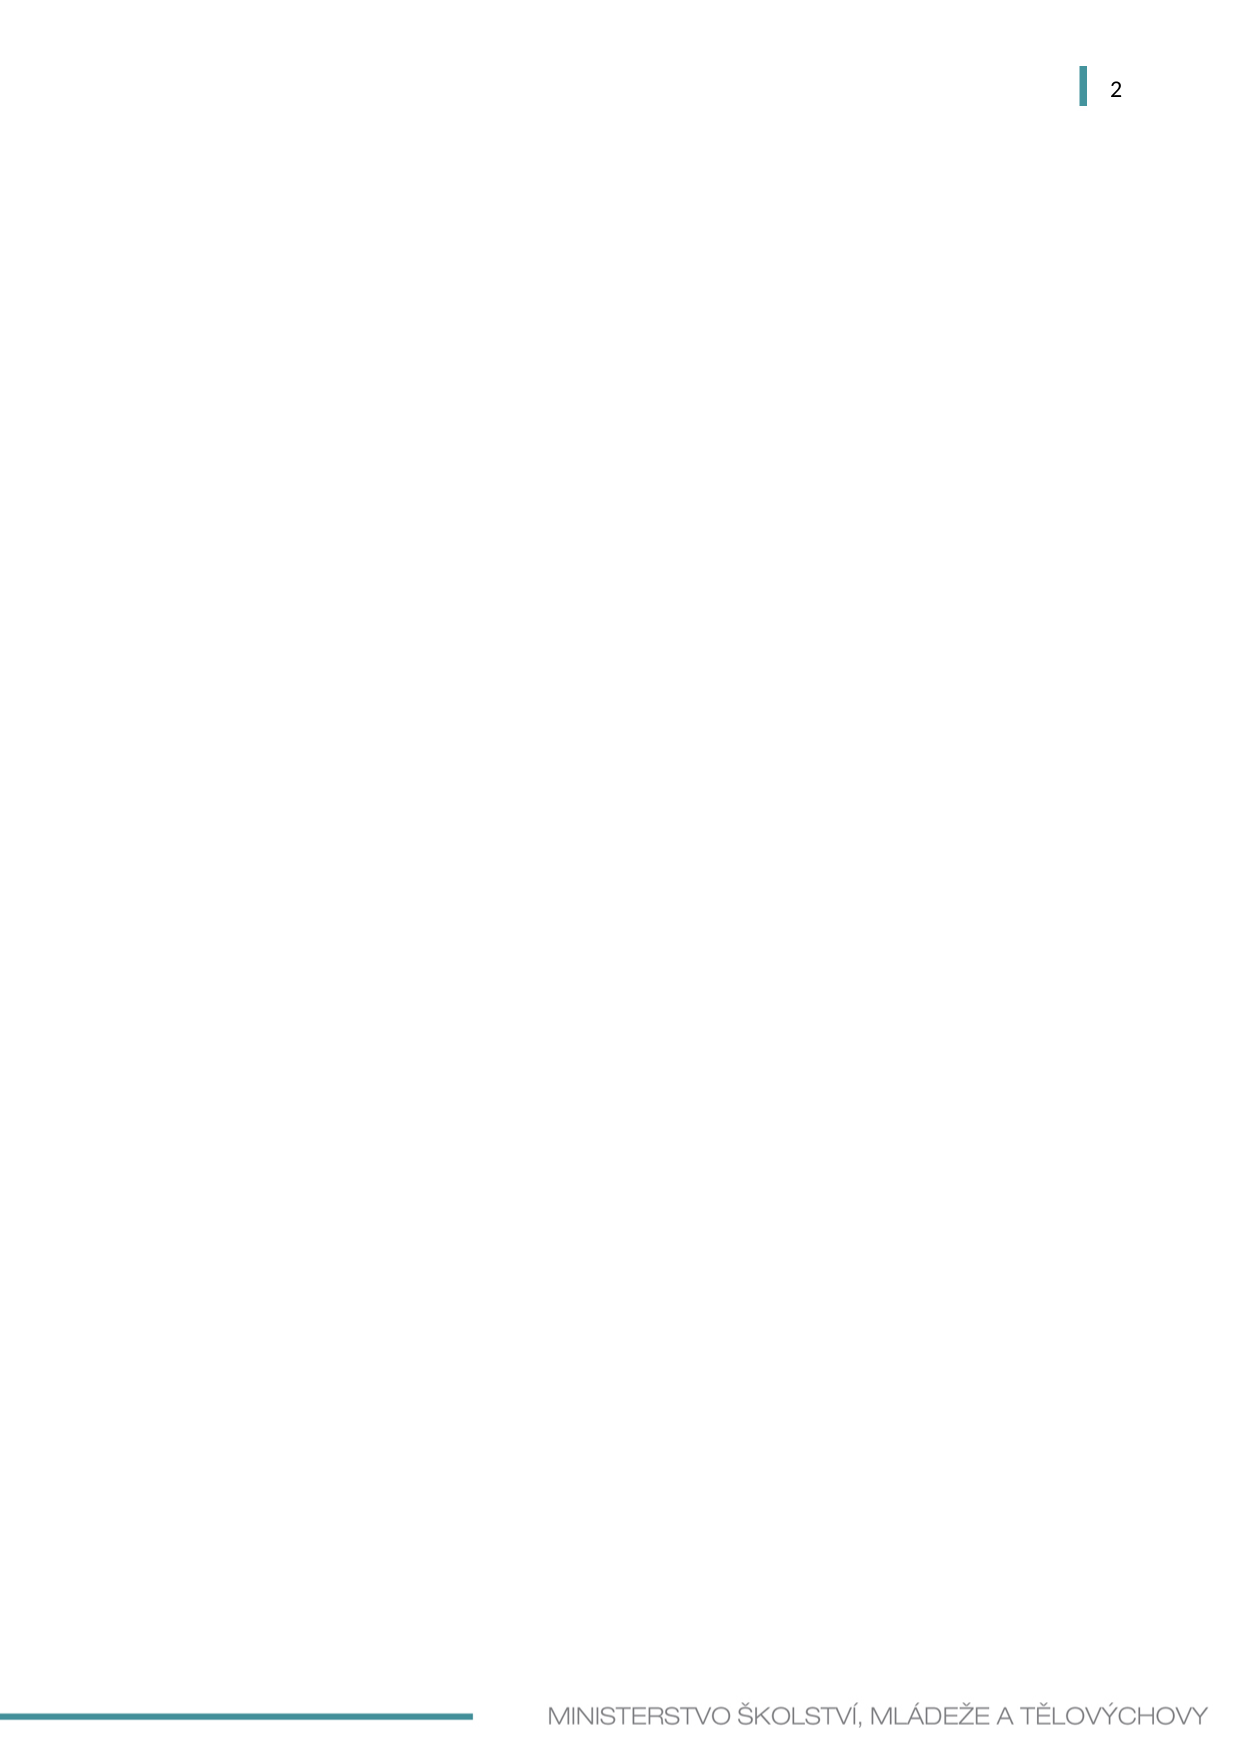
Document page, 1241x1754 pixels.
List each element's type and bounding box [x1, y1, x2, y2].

picture [0, 1671, 1240, 1753]
picture [1065, 66, 1148, 123]
